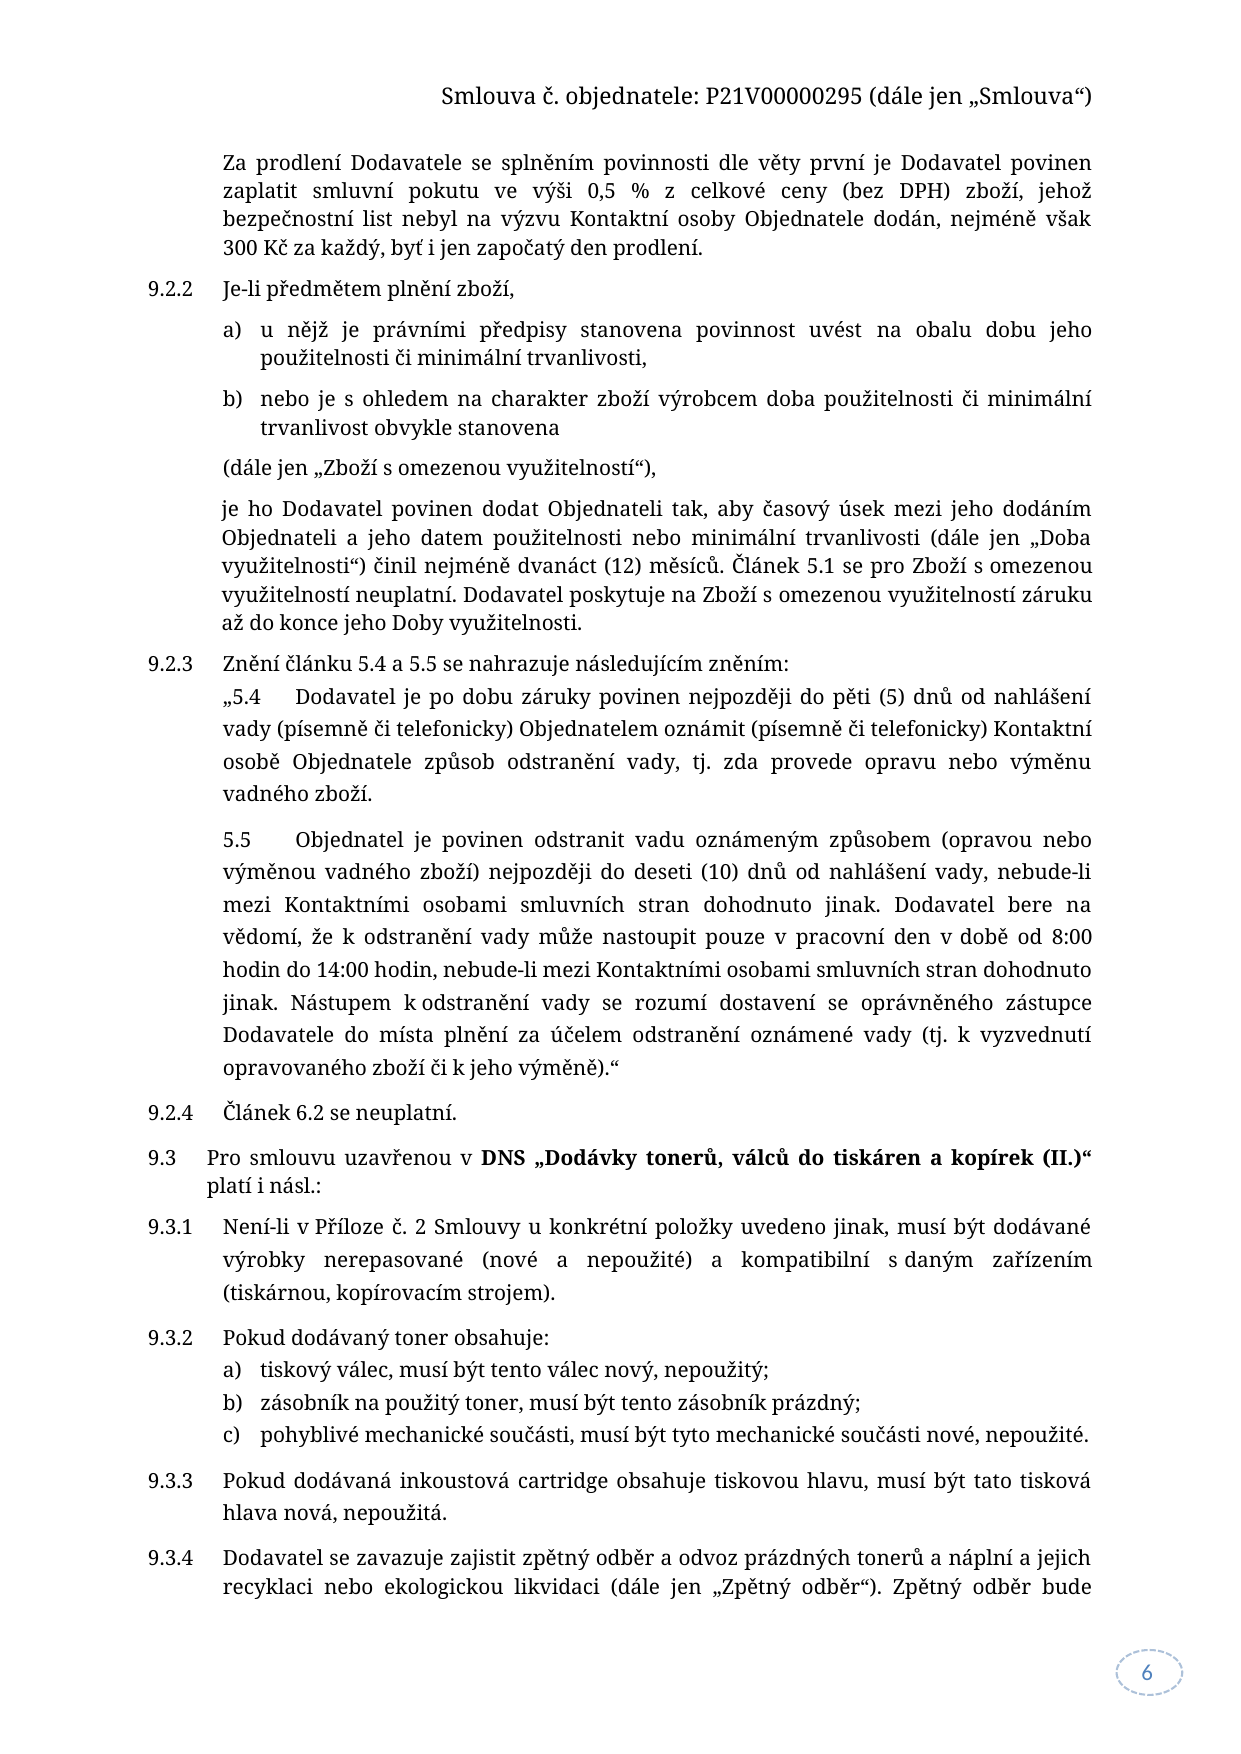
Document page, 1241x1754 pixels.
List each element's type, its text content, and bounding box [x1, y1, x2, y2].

list Znění článku 5.4 a 5.5 se nahrazuje následujícím zněním: [148, 649, 1093, 678]
list Pokud dodávaná inkoustová cartridge obsahuje tiskovou hlavu, musí být tato tisková hlava nová, nepoužitá. [148, 1466, 1093, 1527]
list 5.5 Objednatel je povinen odstranit vadu oznámeným způsobem (opravou nebo výměnou vadného zboží) nejpozději do deseti (10) dnů od nahlášení vady, nebude-li mezi Kontaktními osobami smluvních stran dohodnuto jinak. Dodavatel bere na vědomí, že k odstranění vady může nastoupit pouze v pracovní den v době od 8:00 hodin do 14:00 hodin, nebude-li mezi Kontaktními osobami smluvních stran dohodnuto jinak. Nástupem k odstranění vady se rozumí dostavení se oprávněného zástupce Dodavatele do místa plnění za účelem odstranění oznámené vady (tj. k vyzvednutí opravovaného zboží či k jeho výměně).“ [223, 825, 1093, 1081]
list „5.4 Dodavatel je po dobu záruky povinen nejpozději do pěti (5) dnů od nahlášení vady (písemně či telefonicky) Objednatelem oznámit (písemně či telefonicky) Kontaktní osobě Objednatele způsob odstranění vady, tj. zda provede opravu nebo výměnu vadného zboží. [223, 682, 1093, 808]
list Není-li v Příloze č. 2 Smlouvy u konkrétní položky uvedeno jinak, musí být dodávané výrobky nerepasované (nové a nepoužité) a kompatibilní s daným zařízením (tiskárnou, kopírovacím strojem). [148, 1212, 1093, 1306]
list zásobník na použitý toner, musí být tento zásobník prázdný; [223, 1388, 1093, 1416]
text (dále jen „Zboží s omezenou využitelností“), [223, 453, 1093, 482]
list Pro smlouvu uzavřenou v DNS „Dodávky tonerů, válců do tiskáren a kopírek (II.)“ platí i násl.: [148, 1143, 1093, 1200]
text je ho Dodavatel povinen dodat Objednateli tak, aby časový úsek mezi jeho dodáním Objednateli a jeho datem použitelnosti nebo minimální trvanlivosti (dále jen „Doba využitelnosti“) činil nejméně dvanáct (12) měsíců. Článek 5.1 se pro Zboží s omezenou využitelností neuplatní. Dodavatel poskytuje na Zboží s omezenou využitelností záruku až do konce jeho Doby využitelnosti. [221, 494, 1093, 637]
list pohyblivé mechanické součásti, musí být tyto mechanické součásti nové, nepoužité. [223, 1421, 1093, 1449]
list tiskový válec, musí být tento válec nový, nepoužitý; [223, 1355, 1093, 1384]
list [148, 148, 1093, 261]
list nebo je s ohledem na charakter zboží výrobcem doba použitelnosti či minimální trvanlivost obvykle stanovena [223, 384, 1093, 441]
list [148, 1543, 1093, 1600]
list Je-li předmětem plnění zboží, [148, 274, 1093, 302]
list Článek 6.2 se neuplatní. [148, 1098, 1093, 1126]
list u nějž je právními předpisy stanovena povinnost uvést na obalu dobu jeho použitelnosti či minimální trvanlivosti, [223, 315, 1093, 372]
list Pokud dodávaný toner obsahuje: [148, 1323, 1093, 1351]
